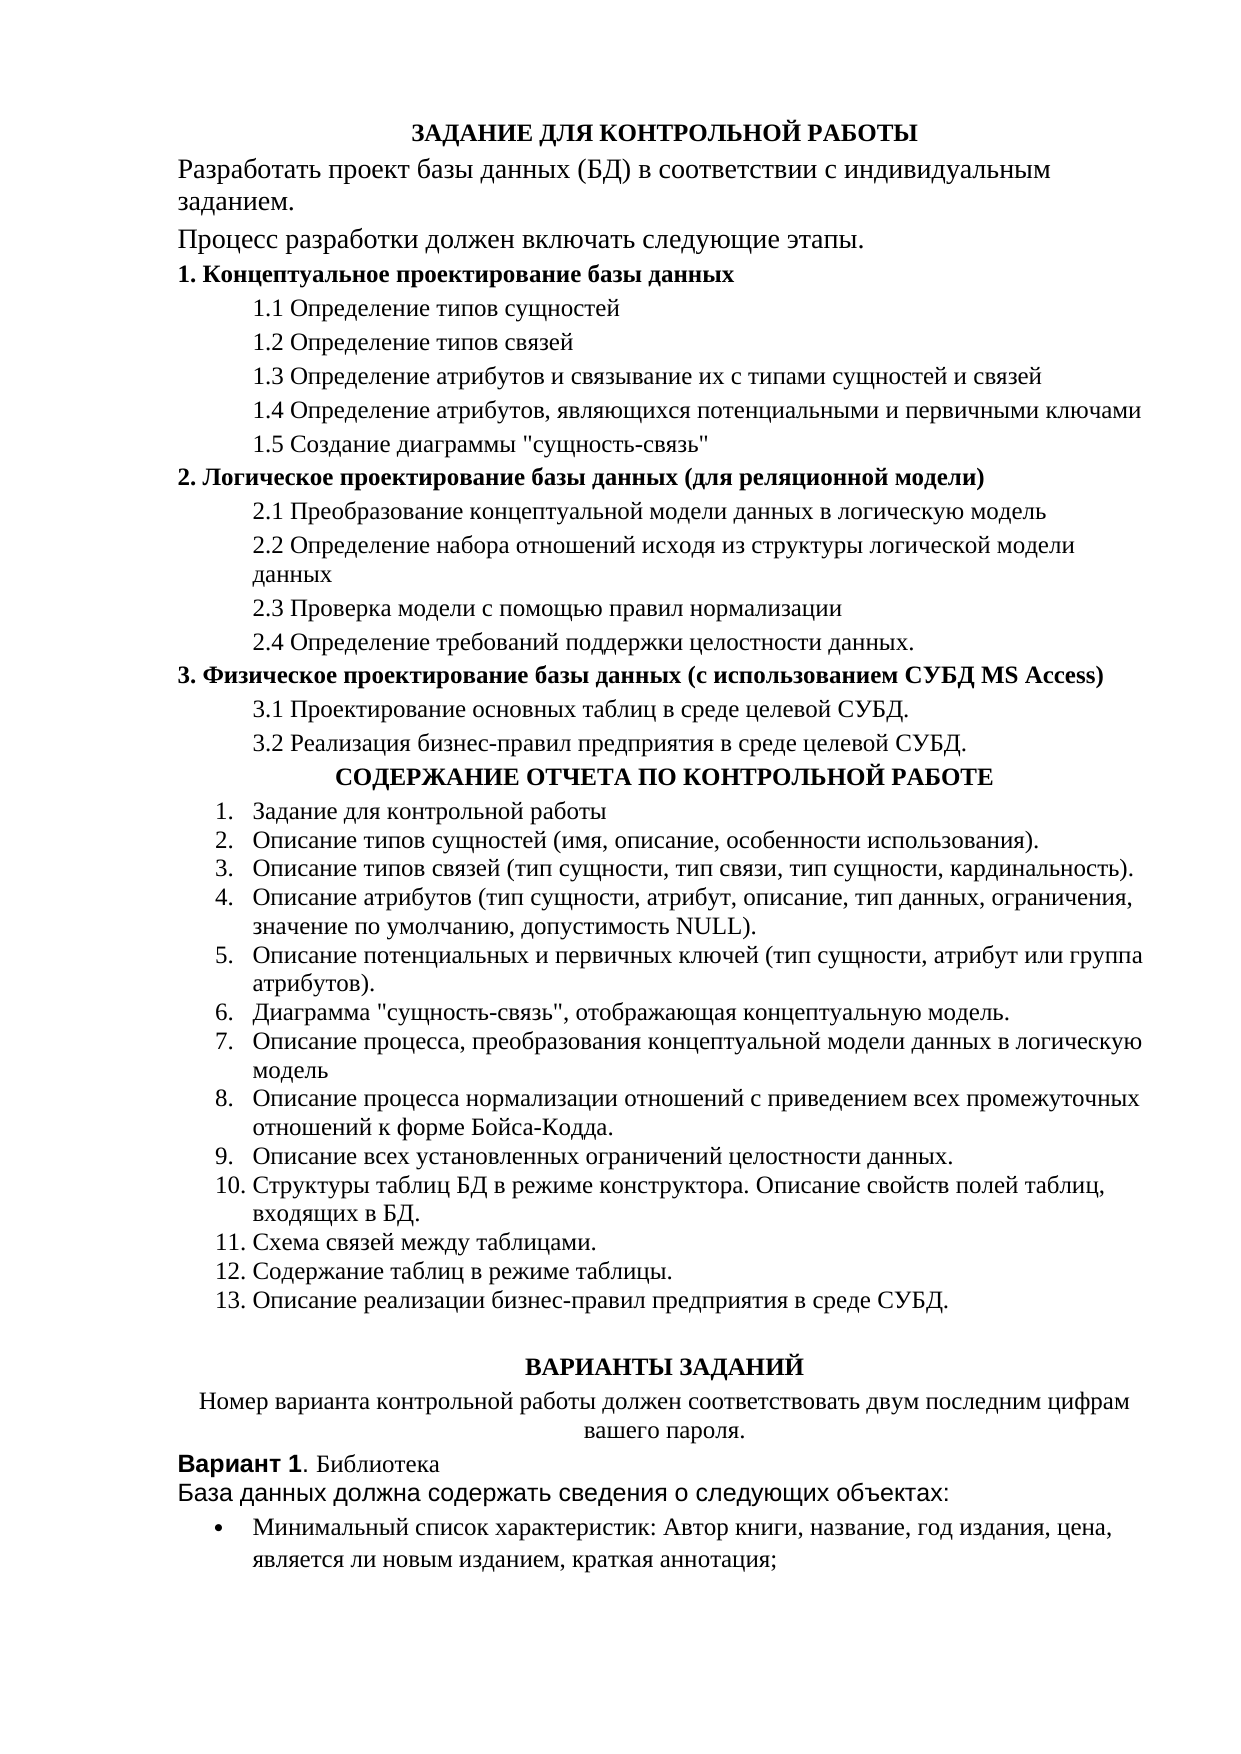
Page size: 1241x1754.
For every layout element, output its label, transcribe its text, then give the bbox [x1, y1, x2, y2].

text 2.2 Определение набора отношений исходя из структуры логической модели данных [252, 530, 1152, 588]
list Схема связей между таблицами. [215, 1227, 1152, 1256]
text 2.1 Преобразование концептуальной модели данных в логическую модель [252, 496, 1152, 525]
text Вариант 1. Библиотека База данных должна содержать сведения о следующих объектах: [177, 1449, 1152, 1506]
list Диаграмма "сущность-связь", отображающая концептуальную модель. [215, 997, 1152, 1026]
text 1.2 Определение типов связей [252, 327, 1152, 356]
list Описание всех установленных ограничений целостности данных. [215, 1141, 1152, 1170]
text 1.1 Определение типов сущностей [252, 293, 1152, 322]
list Описание типов связей (тип сущности, тип связи, тип сущности, кардинальность). [215, 853, 1152, 882]
text 3.2 Реализация бизнес-правил предприятия в среде целевой СУБД. [252, 728, 1152, 757]
text ЗАДАНИЕ ДЛЯ КОНТРОЛЬНОЙ РАБОТЫ [177, 118, 1152, 147]
text 2.3 Проверка модели с помощью правил нормализации [252, 593, 1152, 622]
list Описание процесса нормализации отношений с приведением всех промежуточных отношений к форме Бойса-Кодда. [215, 1083, 1152, 1141]
text Процесс разработки должен включать следующие этапы. [177, 222, 1152, 254]
text 2.4 Определение требований поддержки целостности данных. [252, 627, 1152, 655]
list Содержание таблиц в режиме таблицы. [215, 1256, 1152, 1285]
text СОДЕРЖАНИЕ ОТЧЕТА ПО КОНТРОЛЬНОЙ РАБОТЕ [177, 762, 1152, 791]
text 1.4 Определение атрибутов, являющихся потенциальными и первичными ключами [252, 395, 1152, 423]
text 3. Физическое проектирование базы данных (с использованием СУБД MS Access) [177, 661, 1152, 689]
text Разработать проект базы данных (БД) в соответствии с индивидуальным заданием. [177, 152, 1152, 217]
text Номер варианта контрольной работы должен соответствовать двум последним цифрам вашего пароля. [177, 1386, 1152, 1444]
list Описание реализации бизнес-правил предприятия в среде СУБД. [215, 1285, 1152, 1313]
list Структуры таблиц БД в режиме конструктора. Описание свойств полей таблиц, входящих в БД. [215, 1170, 1152, 1227]
list Задание для контрольной работы [215, 796, 1152, 825]
list Описание типов сущностей (имя, описание, особенности использования). [215, 825, 1152, 853]
list Описание атрибутов (тип сущности, атрибут, описание, тип данных, ограничения, значение по умолчанию, допустимость NULL). [215, 882, 1152, 940]
list Минимальный список характеристик: Автор книги, название, год издания, цена, является ли новым изданием, краткая аннотация; [215, 1512, 1152, 1573]
text 1.3 Определение атрибутов и связывание их с типами сущностей и связей [252, 361, 1152, 390]
text 2. Логическое проектирование базы данных (для реляционной модели) [177, 462, 1152, 491]
list Описание процесса, преобразования концептуальной модели данных в логическую модель [215, 1026, 1152, 1083]
list Описание потенциальных и первичных ключей (тип сущности, атрибут или группа атрибутов). [215, 940, 1152, 997]
text ВАРИАНТЫ ЗАДАНИЙ [177, 1352, 1152, 1381]
text 3.1 Проектирование основных таблиц в среде целевой СУБД. [252, 694, 1152, 723]
text 1. Концептуальное проектирование базы данных [177, 259, 1152, 288]
text 1.5 Создание диаграммы "сущность-связь" [252, 429, 1152, 457]
